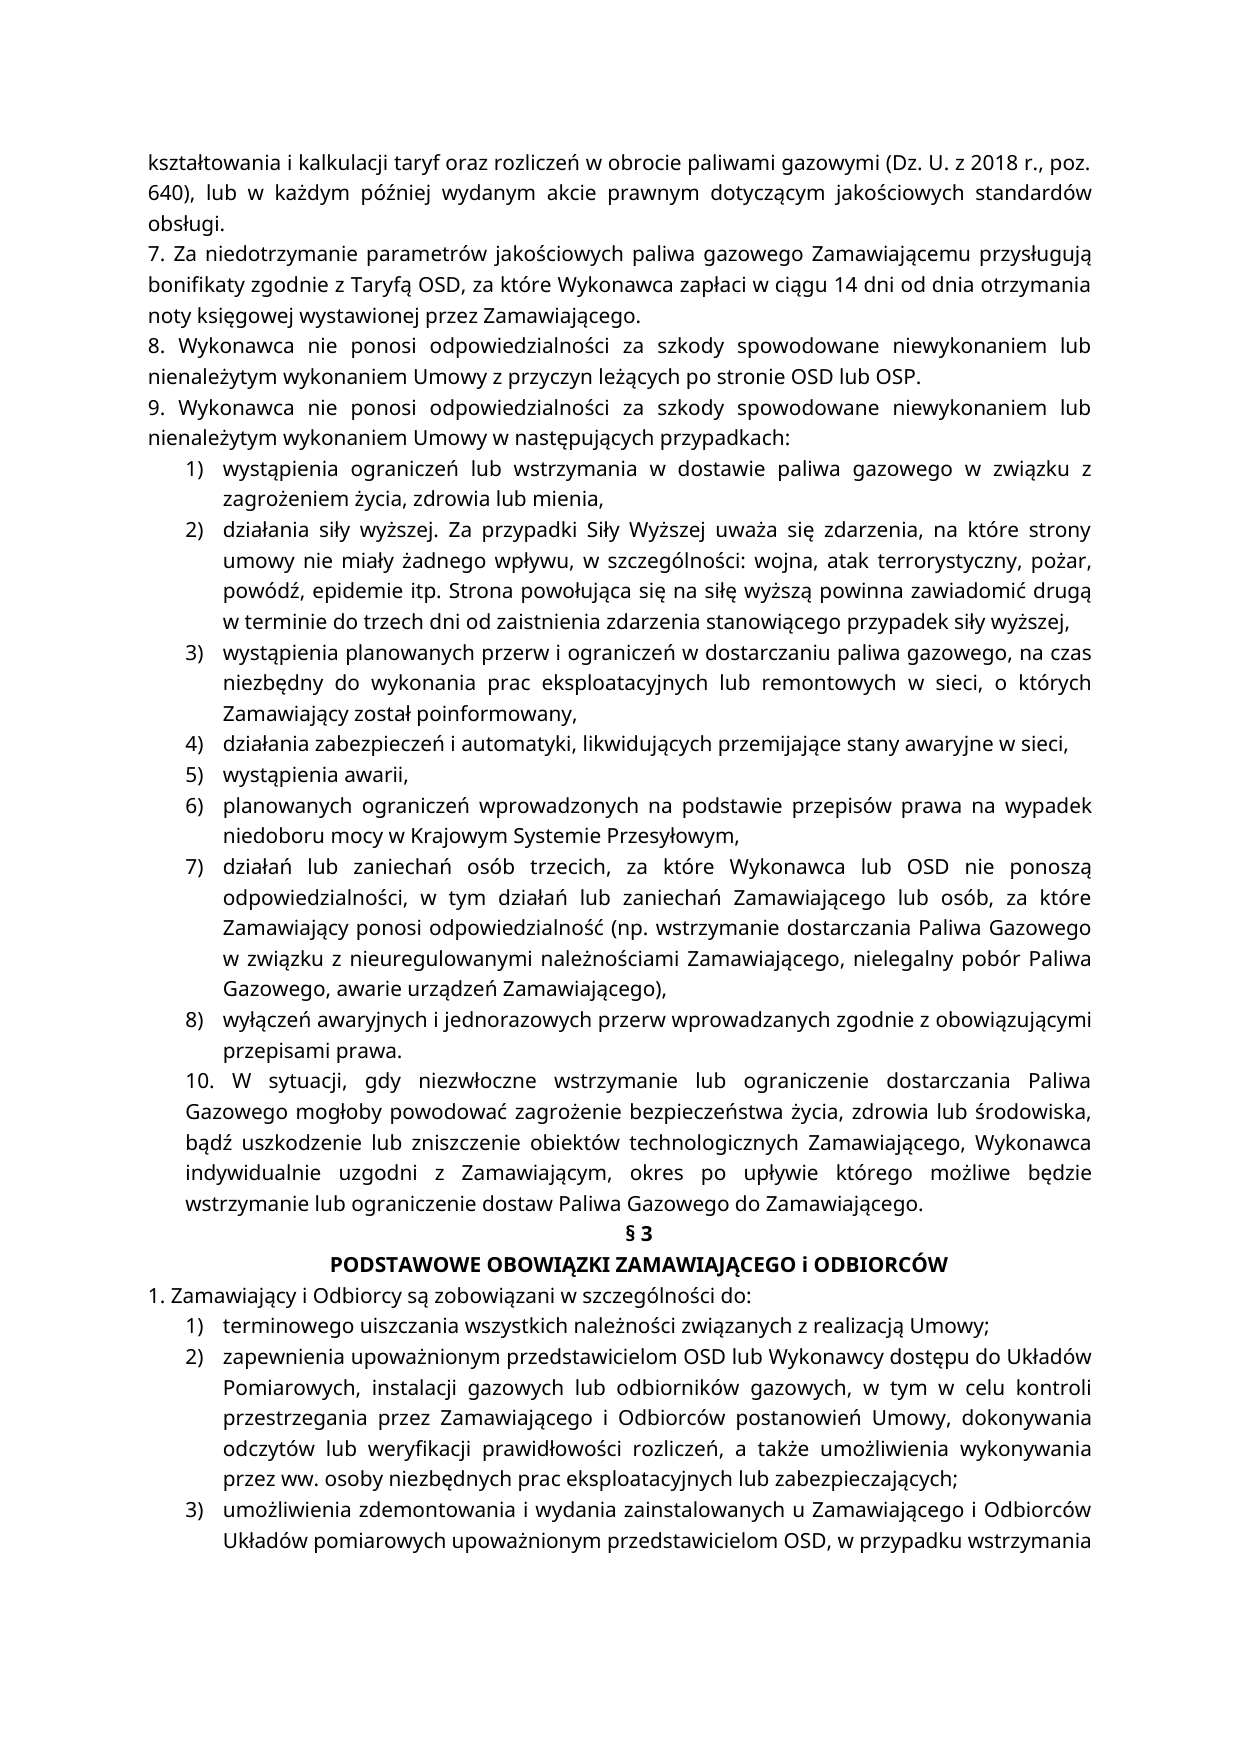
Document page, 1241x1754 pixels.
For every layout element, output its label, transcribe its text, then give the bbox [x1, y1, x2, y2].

list działań lub zaniechań osób trzecich, za które Wykonawca lub OSD nie ponoszą odpowiedzialności, w tym działań lub zaniechań Zamawiającego lub osób, za które Zamawiający ponosi odpowiedzialność (np. wstrzymanie dostarczania Paliwa Gazowego w związku z nieuregulowanymi należnościami Zamawiającego, nielegalny pobór Paliwa Gazowego, awarie urządzeń Zamawiającego), [185, 852, 1093, 1003]
text § 3 [185, 1219, 1093, 1248]
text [148, 148, 1093, 237]
list działania siły wyższej. Za przypadki Siły Wyższej uważa się zdarzenia, na które strony umowy nie miały żadnego wpływu, w szczególności: wojna, atak terrorystyczny, pożar, powódź, epidemie itp. Strona powołująca się na siłę wyższą powinna zawiadomić drugą w terminie do trzech dni od zaistnienia zdarzenia stanowiącego przypadek siły wyższej, [185, 515, 1093, 635]
text 9. Wykonawca nie ponosi odpowiedzialności za szkody spowodowane niewykonaniem lub nienależytym wykonaniem Umowy w następujących przypadkach: [148, 393, 1093, 452]
text 1. Zamawiający i Odbiorcy są zobowiązani w szczególności do: [148, 1281, 1093, 1309]
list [185, 1495, 1093, 1554]
list zapewnienia upoważnionym przedstawicielom OSD lub Wykonawcy dostępu do Układów Pomiarowych, instalacji gazowych lub odbiorników gazowych, w tym w celu kontroli przestrzegania przez Zamawiającego i Odbiorców postanowień Umowy, dokonywania odczytów lub weryfikacji prawidłowości rozliczeń, a także umożliwienia wykonywania przez ww. osoby niezbędnych prac eksploatacyjnych lub zabezpieczających; [185, 1342, 1093, 1493]
list wystąpienia awarii, [185, 760, 1093, 788]
text 8. Wykonawca nie ponosi odpowiedzialności za szkody spowodowane niewykonaniem lub nienależytym wykonaniem Umowy z przyczyn leżących po stronie OSD lub OSP. [148, 331, 1093, 390]
text 10. W sytuacji, gdy niezwłoczne wstrzymanie lub ograniczenie dostarczania Paliwa Gazowego mogłoby powodować zagrożenie bezpieczeństwa życia, zdrowia lub środowiska, bądź uszkodzenie lub zniszczenie obiektów technologicznych Zamawiającego, Wykonawca indywidualnie uzgodni z Zamawiającym, okres po upływie którego możliwe będzie wstrzymanie lub ograniczenie dostaw Paliwa Gazowego do Zamawiającego. [185, 1066, 1093, 1217]
list wystąpienia planowanych przerw i ograniczeń w dostarczaniu paliwa gazowego, na czas niezbędny do wykonania prac eksploatacyjnych lub remontowych w sieci, o których Zamawiający został poinformowany, [185, 638, 1093, 727]
list wyłączeń awaryjnych i jednorazowych przerw wprowadzanych zgodnie z obowiązującymi przepisami prawa. [185, 1005, 1093, 1064]
list terminowego uiszczania wszystkich należności związanych z realizacją Umowy; [185, 1311, 1093, 1340]
text PODSTAWOWE OBOWIĄZKI ZAMAWIAJĄCEGO i ODBIORCÓW [185, 1250, 1093, 1278]
text 7. Za niedotrzymanie parametrów jakościowych paliwa gazowego Zamawiającemu przysługują bonifikaty zgodnie z Taryfą OSD, za które Wykonawca zapłaci w ciągu 14 dni od dnia otrzymania noty księgowej wystawionej przez Zamawiającego. [148, 239, 1093, 329]
list planowanych ograniczeń wprowadzonych na podstawie przepisów prawa na wypadek niedoboru mocy w Krajowym Systemie Przesyłowym, [185, 791, 1093, 850]
list wystąpienia ograniczeń lub wstrzymania w dostawie paliwa gazowego w związku z zagrożeniem życia, zdrowia lub mienia, [185, 454, 1093, 513]
list działania zabezpieczeń i automatyki, likwidujących przemijające stany awaryjne w sieci, [185, 729, 1093, 758]
